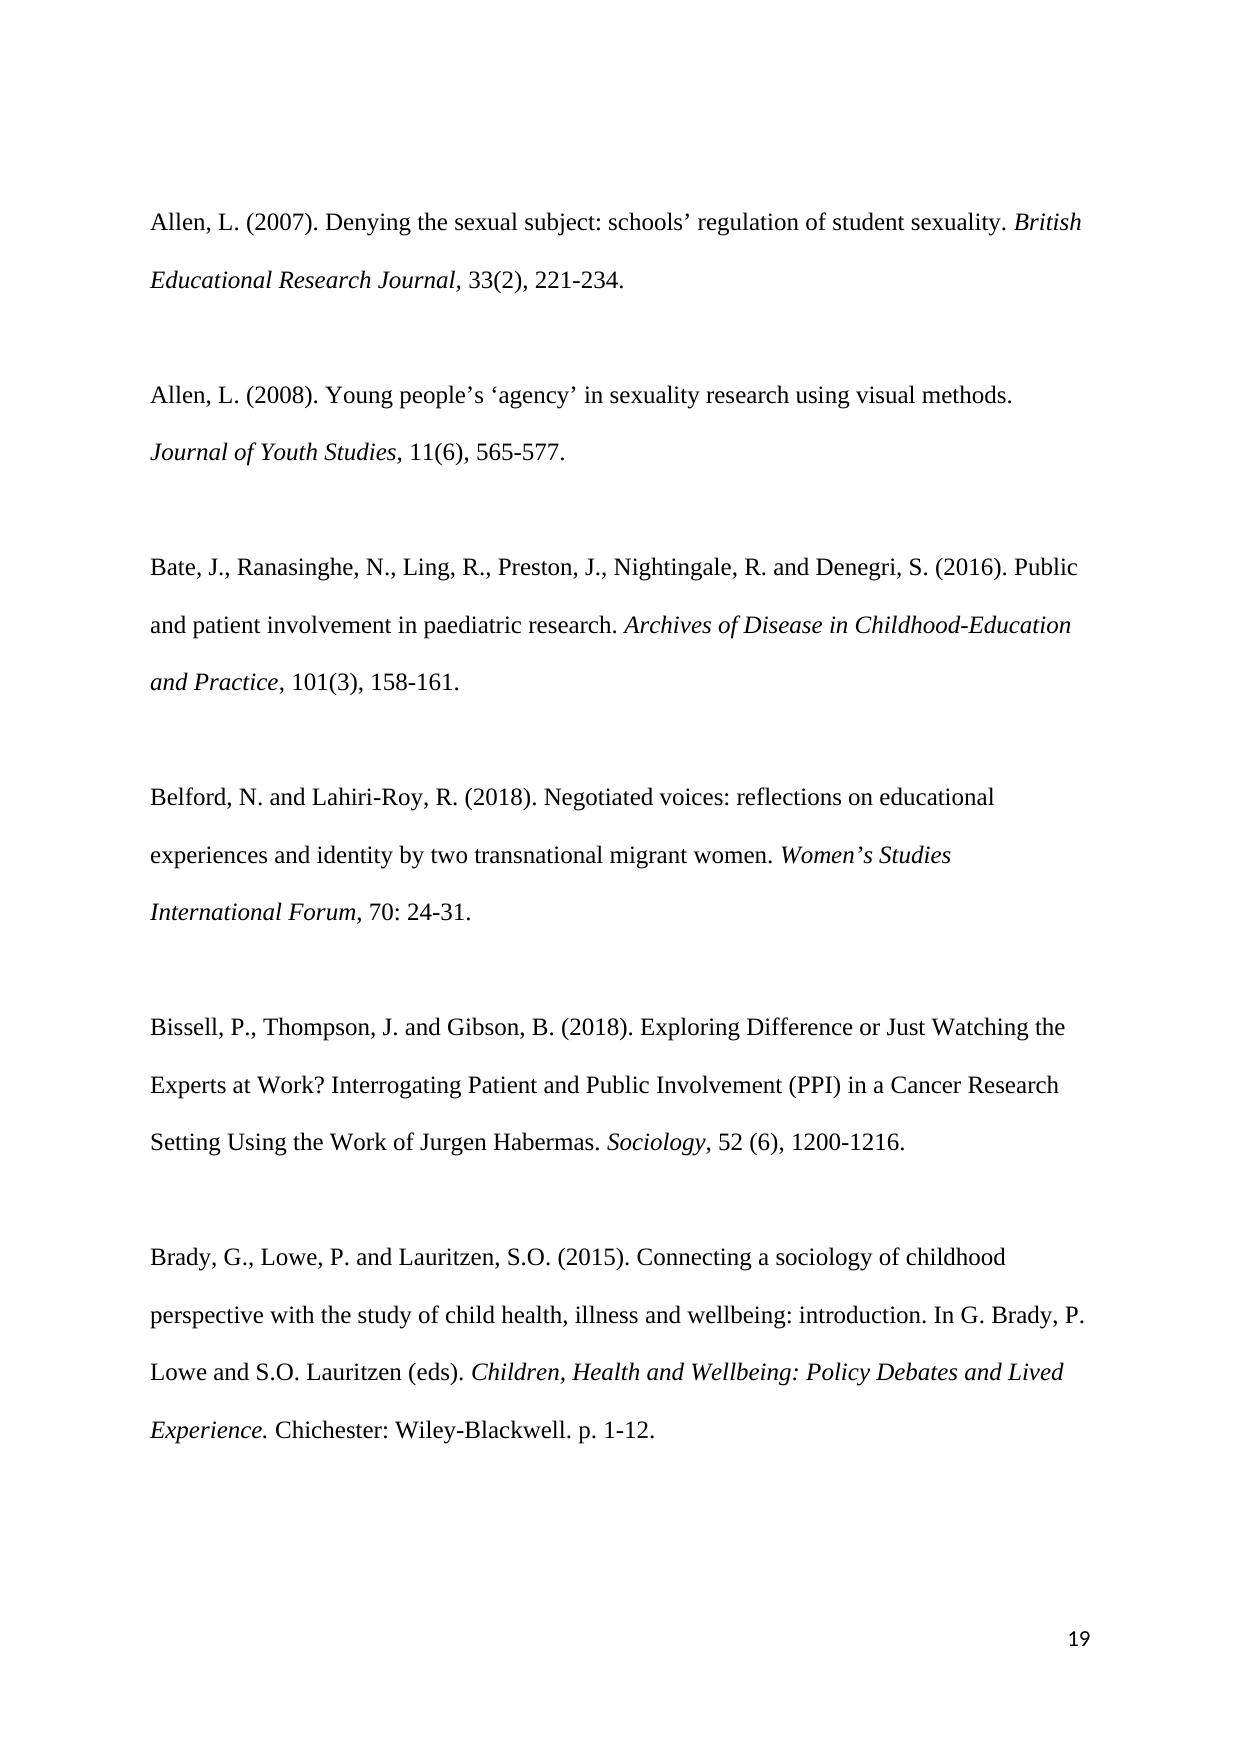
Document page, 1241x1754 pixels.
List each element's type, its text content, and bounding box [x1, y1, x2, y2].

text Allen, L. (2007). Denying the sexual subject: schools’ regulation of student sexuality. British Educational Research Journal, 33(2), 221-234. [150, 207, 1090, 294]
text Belford, N. and Lahiri-Roy, R. (2018). Negotiated voices: reflections on educational experiences and identity by two transnational migrant women. Women’s Studies International Forum, 70: 24-31. [150, 782, 1090, 926]
text Bissell, P., Thompson, J. and Gibson, B. (2018). Exploring Difference or Just Watching the Experts at Work? Interrogating Patient and Public Involvement (PPI) in a Cancer Research Setting Using the Work of Jurgen Habermas. Sociology, 52 (6), 1200-1216. [150, 1012, 1090, 1156]
text Brady, G., Lowe, P. and Lauritzen, S.O. (2015). Connecting a sociology of childhood perspective with the study of child health, illness and wellbeing: introduction. In G. Brady, P. Lowe and S.O. Lauritzen (eds). Children, Health and Wellbeing: Policy Debates and Lived Experience. Chichester: Wiley-Blackwell. p. 1-12. [150, 1242, 1090, 1444]
text Allen, L. (2008). Young people’s ‘agency’ in sexuality research using visual methods. Journal of Youth Studies, 11(6), 565-577. [150, 380, 1090, 466]
text Bate, J., Ranasinghe, N., Ling, R., Preston, J., Nightingale, R. and Denegri, S. (2016). Public and patient involvement in paediatric research. Archives of Disease in Childhood-Education and Practice, 101(3), 158-161. [150, 552, 1090, 696]
